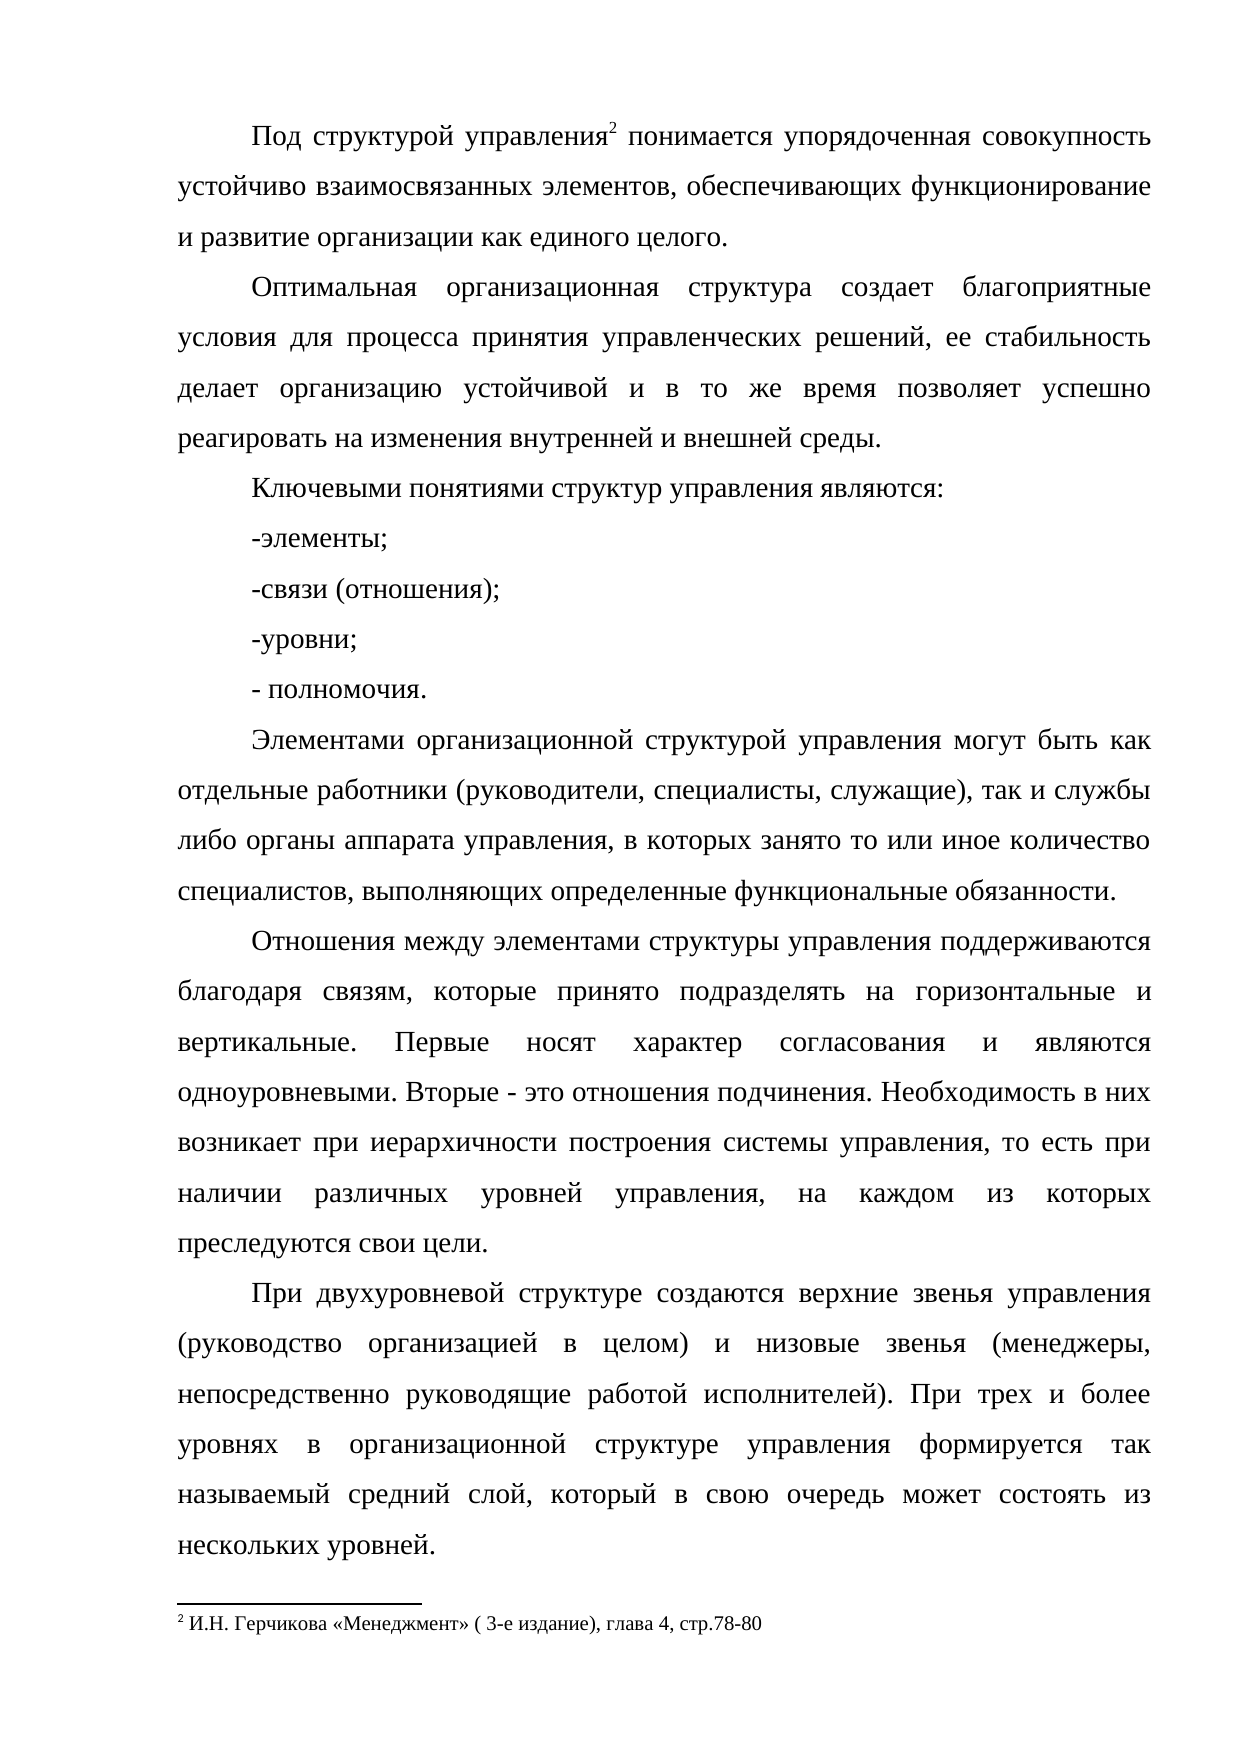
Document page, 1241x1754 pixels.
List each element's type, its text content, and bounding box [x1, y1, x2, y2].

text При двухуровневой структуре создаются верхние звенья управления (руководство организацией в целом) и низовые звенья (менеджеры, непосредственно руководящие работой исполнителей). При трех и более уровнях в организационной структуре управления формируется так называемый средний слой, который в свою очередь может состоять из нескольких уровней. [177, 1275, 1152, 1560]
text Под структурой управления понимается упорядоченная совокупность устойчиво взаимосвязанных элементов, обеспечивающих функционирование и развитие организации как единого целого. [177, 118, 1152, 252]
text Элементами организационной структурой управления могут быть как отдельные работники (руководители, специалисты, служащие), так и службы либо органы аппарата управления, в которых занято то или иное количество специалистов, выполняющих определенные функциональные обязанности. [177, 722, 1152, 906]
text Отношения между элементами структуры управления поддерживаются благодаря связям, которые принято подразделять на горизонтальные и вертикальные. Первые носят характер согласования и являются одноуровневыми. Вторые - это отношения подчинения. Необходимость в них возникает при иерархичности построения системы управления, то есть при наличии различных уровней управления, на каждом из которых преследуются свои цели. [177, 923, 1152, 1258]
text -уровни; [177, 621, 1152, 655]
text -элементы; [177, 521, 1152, 554]
text - полномочия. [177, 672, 1152, 705]
text Оптимальная организационная структура создает благоприятные условия для процесса принятия управленческих решений, ее стабильность делает организацию устойчивой и в то же время позволяет успешно реагировать на изменения внутренней и внешней среды. [177, 269, 1152, 453]
text -связи (отношения); [177, 571, 1152, 604]
text Ключевыми понятиями структур управления являются: [177, 470, 1152, 504]
